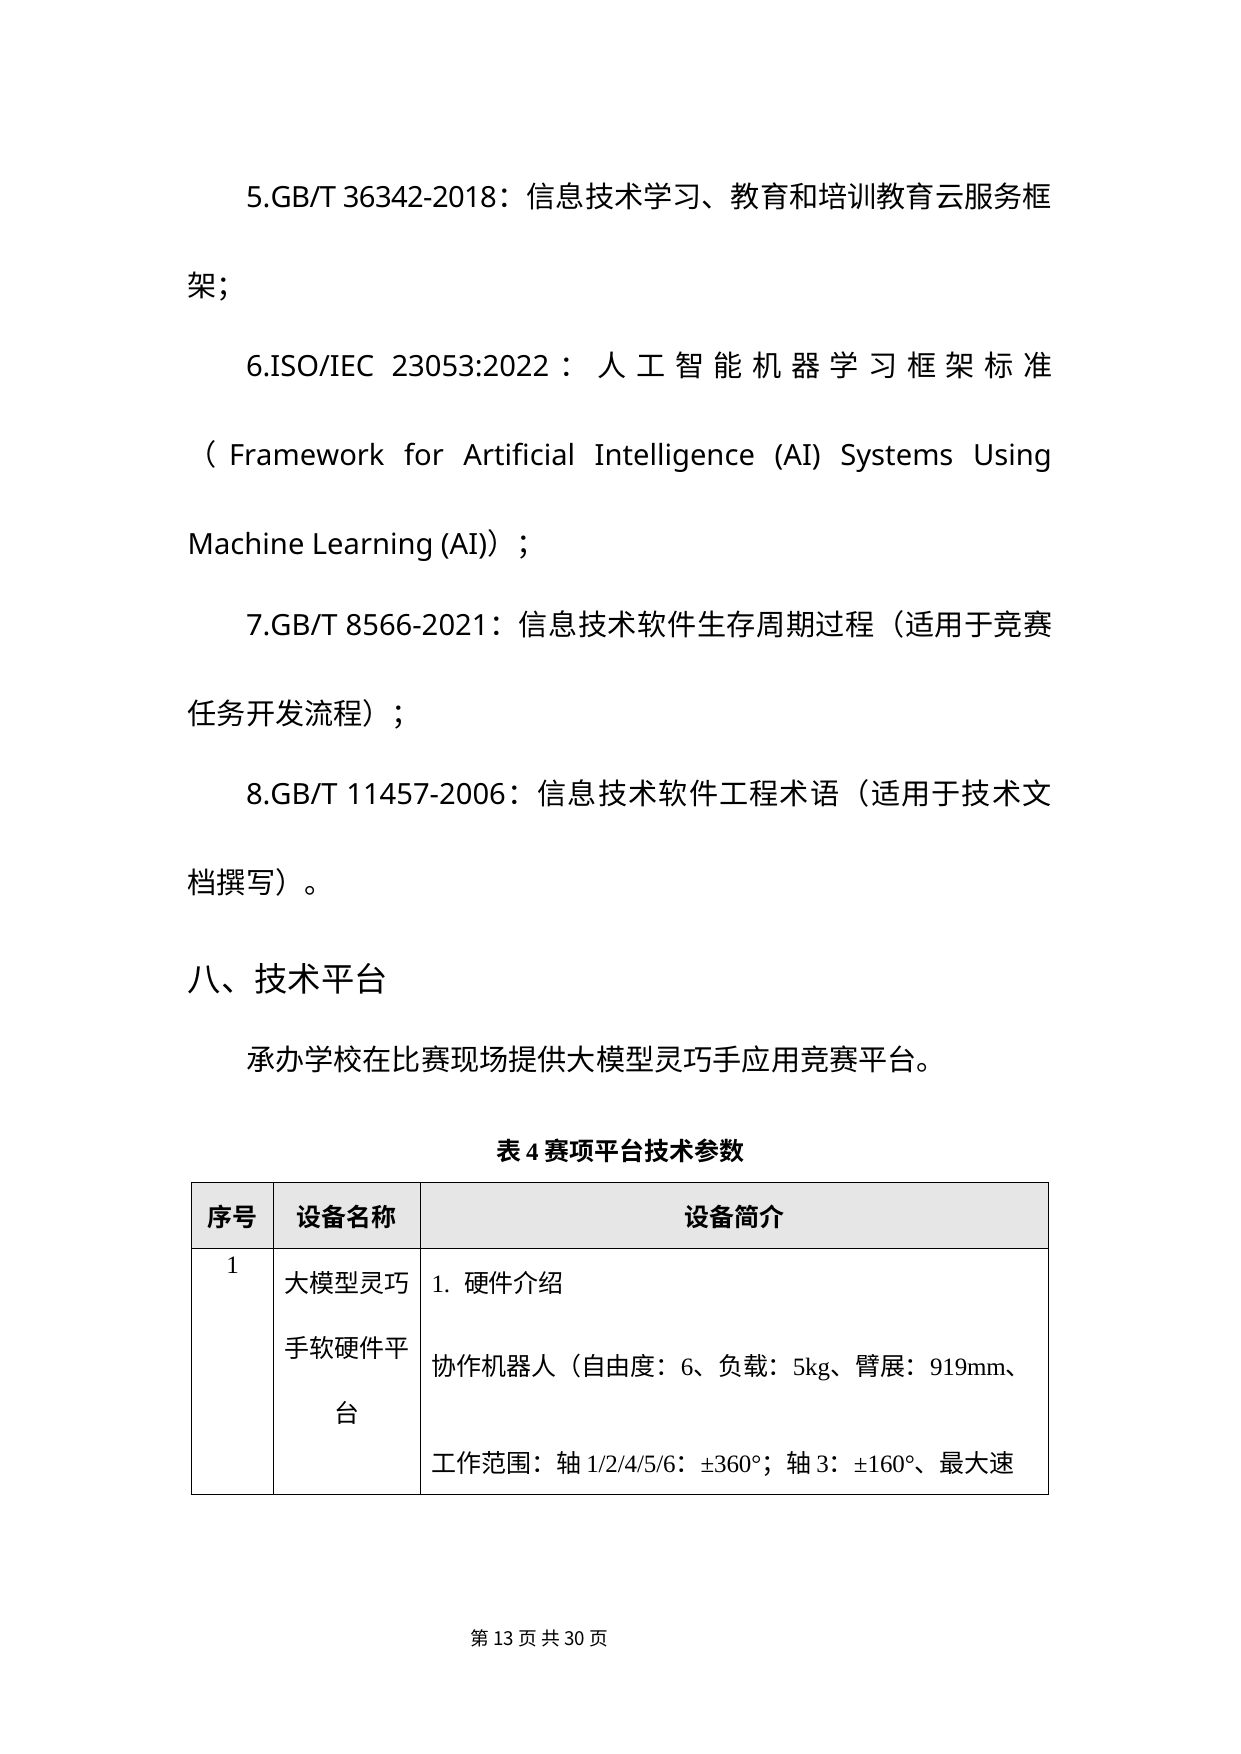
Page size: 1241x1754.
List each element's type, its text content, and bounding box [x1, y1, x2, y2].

text 表4 赛项平台技术参数 [187, 1117, 1053, 1182]
text 8.GB/T 11457-2006：信息技术软件工程术语（适用于技术文档撰写）。 [187, 760, 1053, 914]
table_header 设备简介 [421, 1183, 1048, 1248]
table_cell 大模型灵巧手软硬件平台 [274, 1249, 420, 1494]
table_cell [421, 1249, 1048, 1494]
table_header 设备名称 [274, 1183, 420, 1248]
table_header 序号 [192, 1183, 273, 1248]
text 7.GB/T 8566-2021：信息技术软件生存周期过程（适用于竞赛任务开发流程）； [187, 590, 1053, 744]
text 八、技术平台 [187, 945, 1053, 1010]
text 6.ISO/IEC 23053:2022：人工智能机器学习框架标准（Framework for Artificial Intelligence (AI) Systems Using Machine Learning (AI)）； [187, 332, 1053, 574]
table_cell 1 [192, 1249, 273, 1494]
text 承办学校在比赛现场提供大模型灵巧手应用竞赛平台。 [187, 1026, 1053, 1091]
text 5.GB/T 36342-2018：信息技术学习、教育和培训教育云服务框架； [187, 162, 1053, 316]
